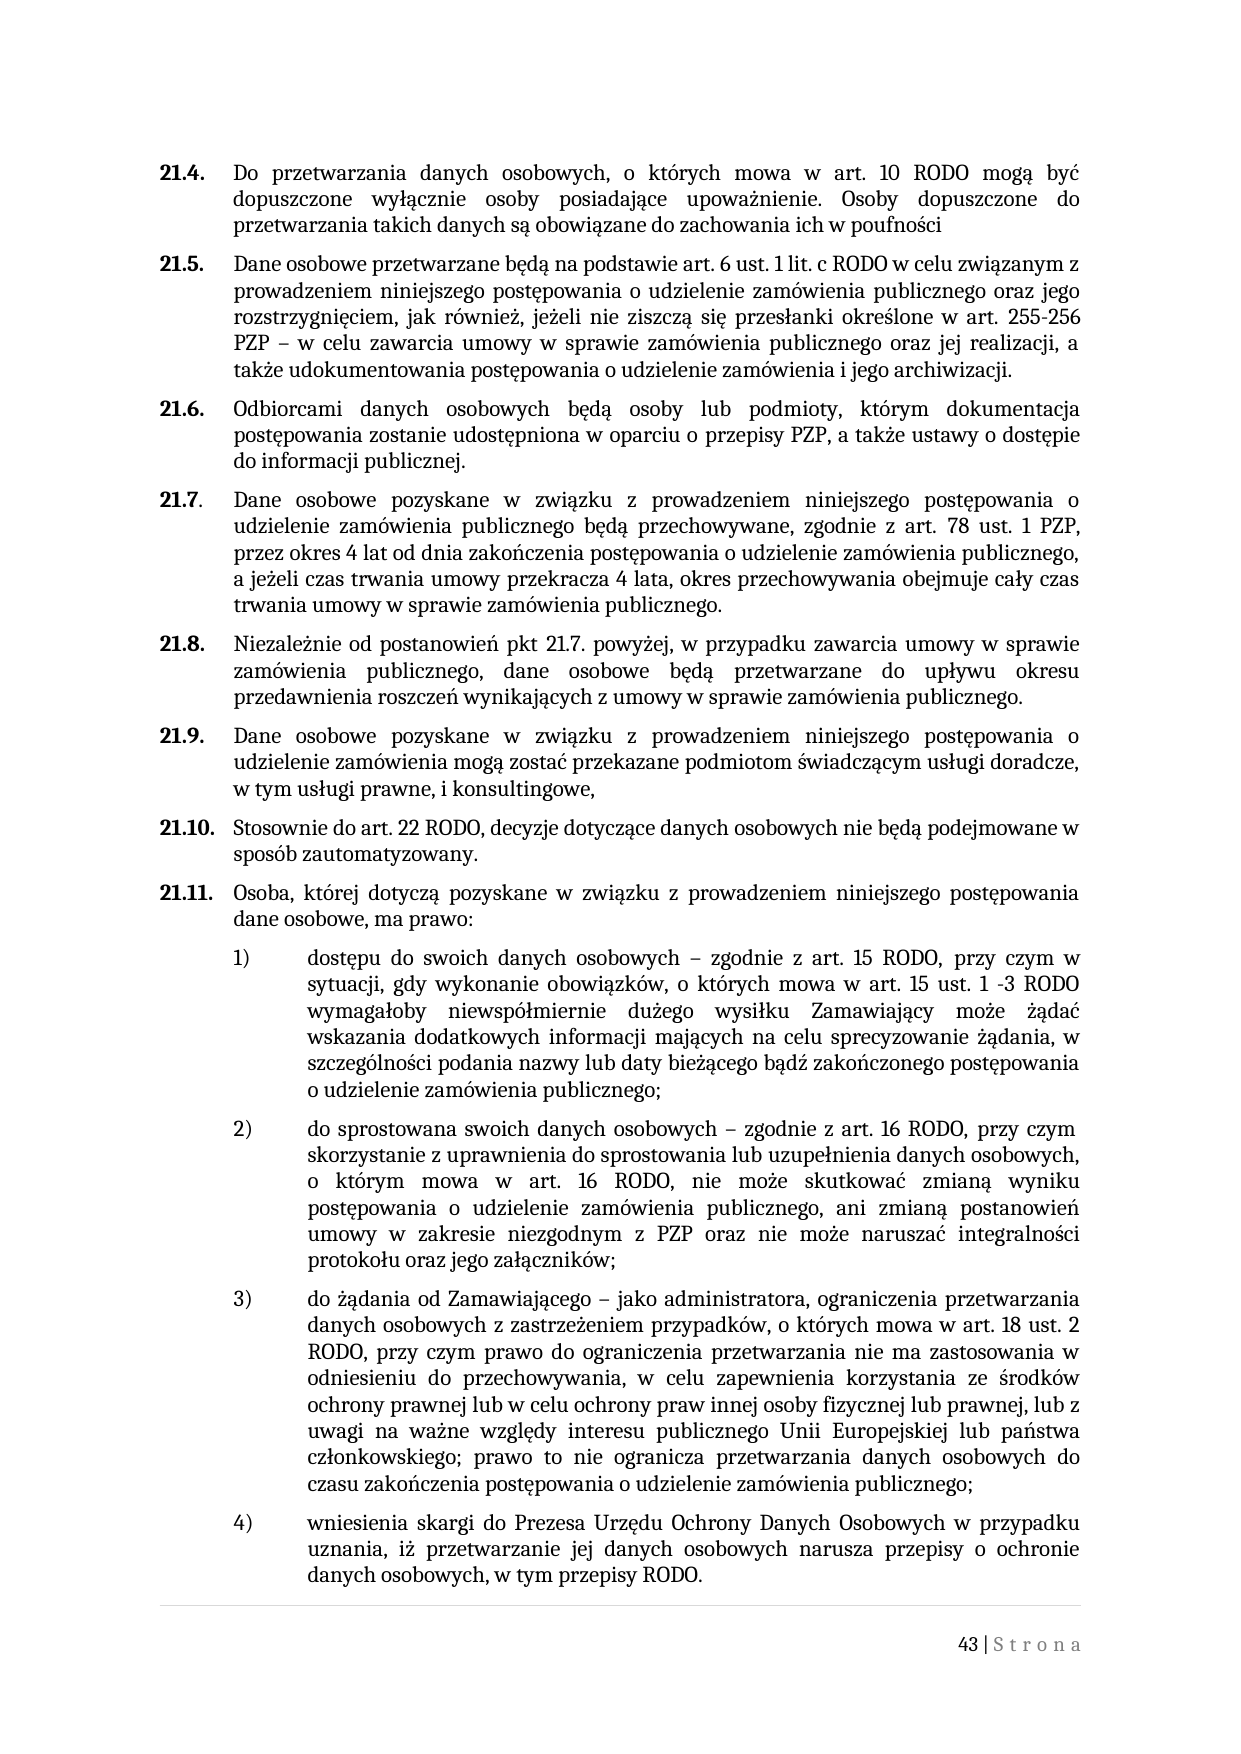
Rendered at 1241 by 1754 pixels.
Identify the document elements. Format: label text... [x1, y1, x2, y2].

text 21.5. Dane osobowe przetwarzane będą na podstawie art. 6 ust. 1 lit. c RODO w celu związanym z prowadzeniem niniejszego postępowania o udzielenie zamówienia publicznego oraz jego rozstrzygnięciem, jak również, jeżeli nie ziszczą się przesłanki określone w art. 255-256 PZP – w celu zawarcia umowy w sprawie zamówienia publicznego oraz jej realizacji, a także udokumentowania postępowania o udzielenie zamówienia i jego archiwizacji. [159, 251, 1081, 383]
text 21.11. Osoba, której dotyczą pozyskane w związku z prowadzeniem niniejszego postępowania dane osobowe, ma prawo: [159, 879, 1081, 932]
list do sprostowana swoich danych osobowych – zgodnie z art. 16 RODO, przy czym skorzystanie z uprawnienia do sprostowania lub uzupełnienia danych osobowych, o którym mowa w art. 16 RODO, nie może skutkować zmianą wyniku postępowania o udzielenie zamówienia publicznego, ani zmianą postanowień umowy w zakresie niezgodnym z PZP oraz nie może naruszać integralności protokołu oraz jego załączników; [233, 1115, 1081, 1273]
text 21.8. Niezależnie od postanowień pkt 21.7. powyżej, w przypadku zawarcia umowy w sprawie zamówienia publicznego, dane osobowe będą przetwarzane do upływu okresu przedawnienia roszczeń wynikających z umowy w sprawie zamówienia publicznego. [159, 631, 1081, 710]
list wniesienia skargi do Prezesa Urzędu Ochrony Danych Osobowych w przypadku uznania, iż przetwarzanie jej danych osobowych narusza przepisy o ochronie danych osobowych, w tym przepisy RODO. [233, 1509, 1081, 1588]
list do żądania od Zamawiającego – jako administratora, ograniczenia przetwarzania danych osobowych z zastrzeżeniem przypadków, o których mowa w art. 18 ust. 2 RODO, przy czym prawo do ograniczenia przetwarzania nie ma zastosowania w odniesieniu do przechowywania, w celu zapewnienia korzystania ze środków ochrony prawnej lub w celu ochrony praw innej osoby fizycznej lub prawnej, lub z uwagi na ważne względy interesu publicznego Unii Europejskiej lub państwa członkowskiego; prawo to nie ogranicza przetwarzania danych osobowych do czasu zakończenia postępowania o udzielenie zamówienia publicznego; [233, 1286, 1081, 1497]
text 21.9. Dane osobowe pozyskane w związku z prowadzeniem niniejszego postępowania o udzielenie zamówienia mogą zostać przekazane podmiotom świadczącym usługi doradcze, w tym usługi prawne, i konsultingowe, [159, 723, 1081, 802]
text 21.6. Odbiorcami danych osobowych będą osoby lub podmioty, którym dokumentacja postępowania zostanie udostępniona w oparciu o przepisy PZP, a także ustawy o dostępie do informacji publicznej. [159, 395, 1081, 474]
text 21.10. Stosownie do art. 22 RODO, decyzje dotyczące danych osobowych nie będą podejmowane w sposób zautomatyzowany. [159, 814, 1081, 867]
text 21.7. Dane osobowe pozyskane w związku z prowadzeniem niniejszego postępowania o udzielenie zamówienia publicznego będą przechowywane, zgodnie z art. 78 ust. 1 PZP, przez okres 4 lat od dnia zakończenia postępowania o udzielenie zamówienia publicznego, a jeżeli czas trwania umowy przekracza 4 lata, okres przechowywania obejmuje cały czas trwania umowy w sprawie zamówienia publicznego. [159, 487, 1081, 619]
list dostępu do swoich danych osobowych – zgodnie z art. 15 RODO, przy czym w sytuacji, gdy wykonanie obowiązków, o których mowa w art. 15 ust. 1 -3 RODO wymagałoby niewspółmiernie dużego wysiłku Zamawiający może żądać wskazania dodatkowych informacji mających na celu sprecyzowanie żądania, w szczególności podania nazwy lub daty bieżącego bądź zakończonego postępowania o udzielenie zamówienia publicznego; [233, 945, 1081, 1103]
text 21.4. Do przetwarzania danych osobowych, o których mowa w art. 10 RODO mogą być dopuszczone wyłącznie osoby posiadające upoważnienie. Osoby dopuszczone do przetwarzania takich danych są obowiązane do zachowania ich w poufności [159, 159, 1081, 238]
